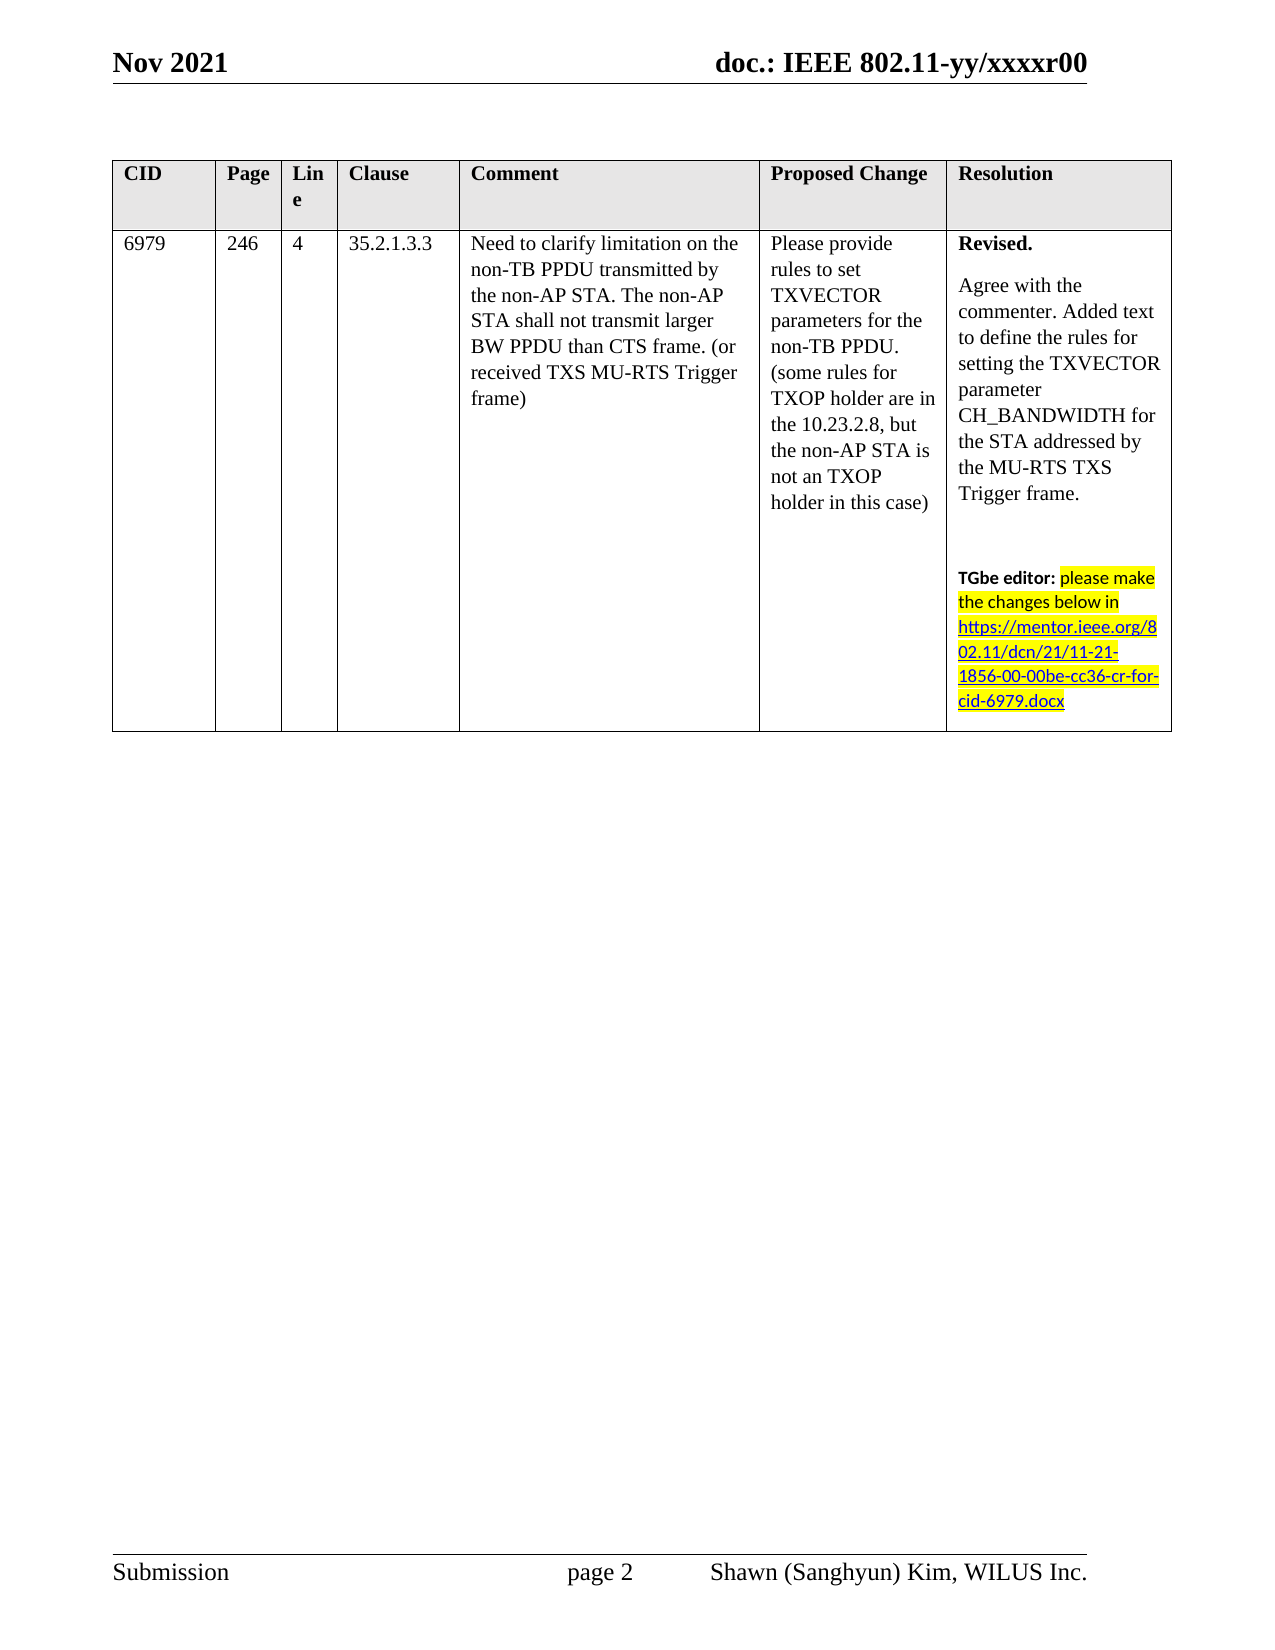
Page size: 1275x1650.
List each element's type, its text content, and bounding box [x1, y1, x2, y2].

table_header Page [216, 161, 281, 229]
table_cell 35.2.1.3.3 [338, 231, 459, 731]
table_cell 246 [216, 231, 281, 731]
table_header Clause [338, 161, 459, 229]
table_cell Please provide rules to set TXVECTOR parameters for the non-TB PPDU. (some rules for TXOP holder are in the 10.23.2.8, but the non-AP STA is not an TXOP holder in this case) [760, 231, 946, 731]
table_cell 4 [282, 231, 337, 731]
table_header Comment [460, 161, 759, 229]
table_header Resolution [947, 161, 1171, 229]
table_header CID [113, 161, 215, 229]
table_header Proposed Change [760, 161, 946, 229]
table_cell 6979 [113, 231, 215, 731]
table_cell Need to clarify limitation on the non-TB PPDU transmitted by the non-AP STA. The non-AP STA shall not transmit larger BW PPDU than CTS frame. (or received TXS MU-RTS Trigger frame) [460, 231, 759, 731]
table_header Line [282, 161, 337, 229]
table_cell Revised. Agree with the commenter. Added text to define the rules for setting the TXVECTOR parameter CH_BANDWIDTH for the STA addressed by the MU-RTS TXS Trigger frame. TGbe editor: please make the changes below in https://mentor.ieee.org/802.11/dcn/21/11-21-1856-00-00be-cc36-cr-for-cid-6979.docx [947, 231, 1171, 731]
